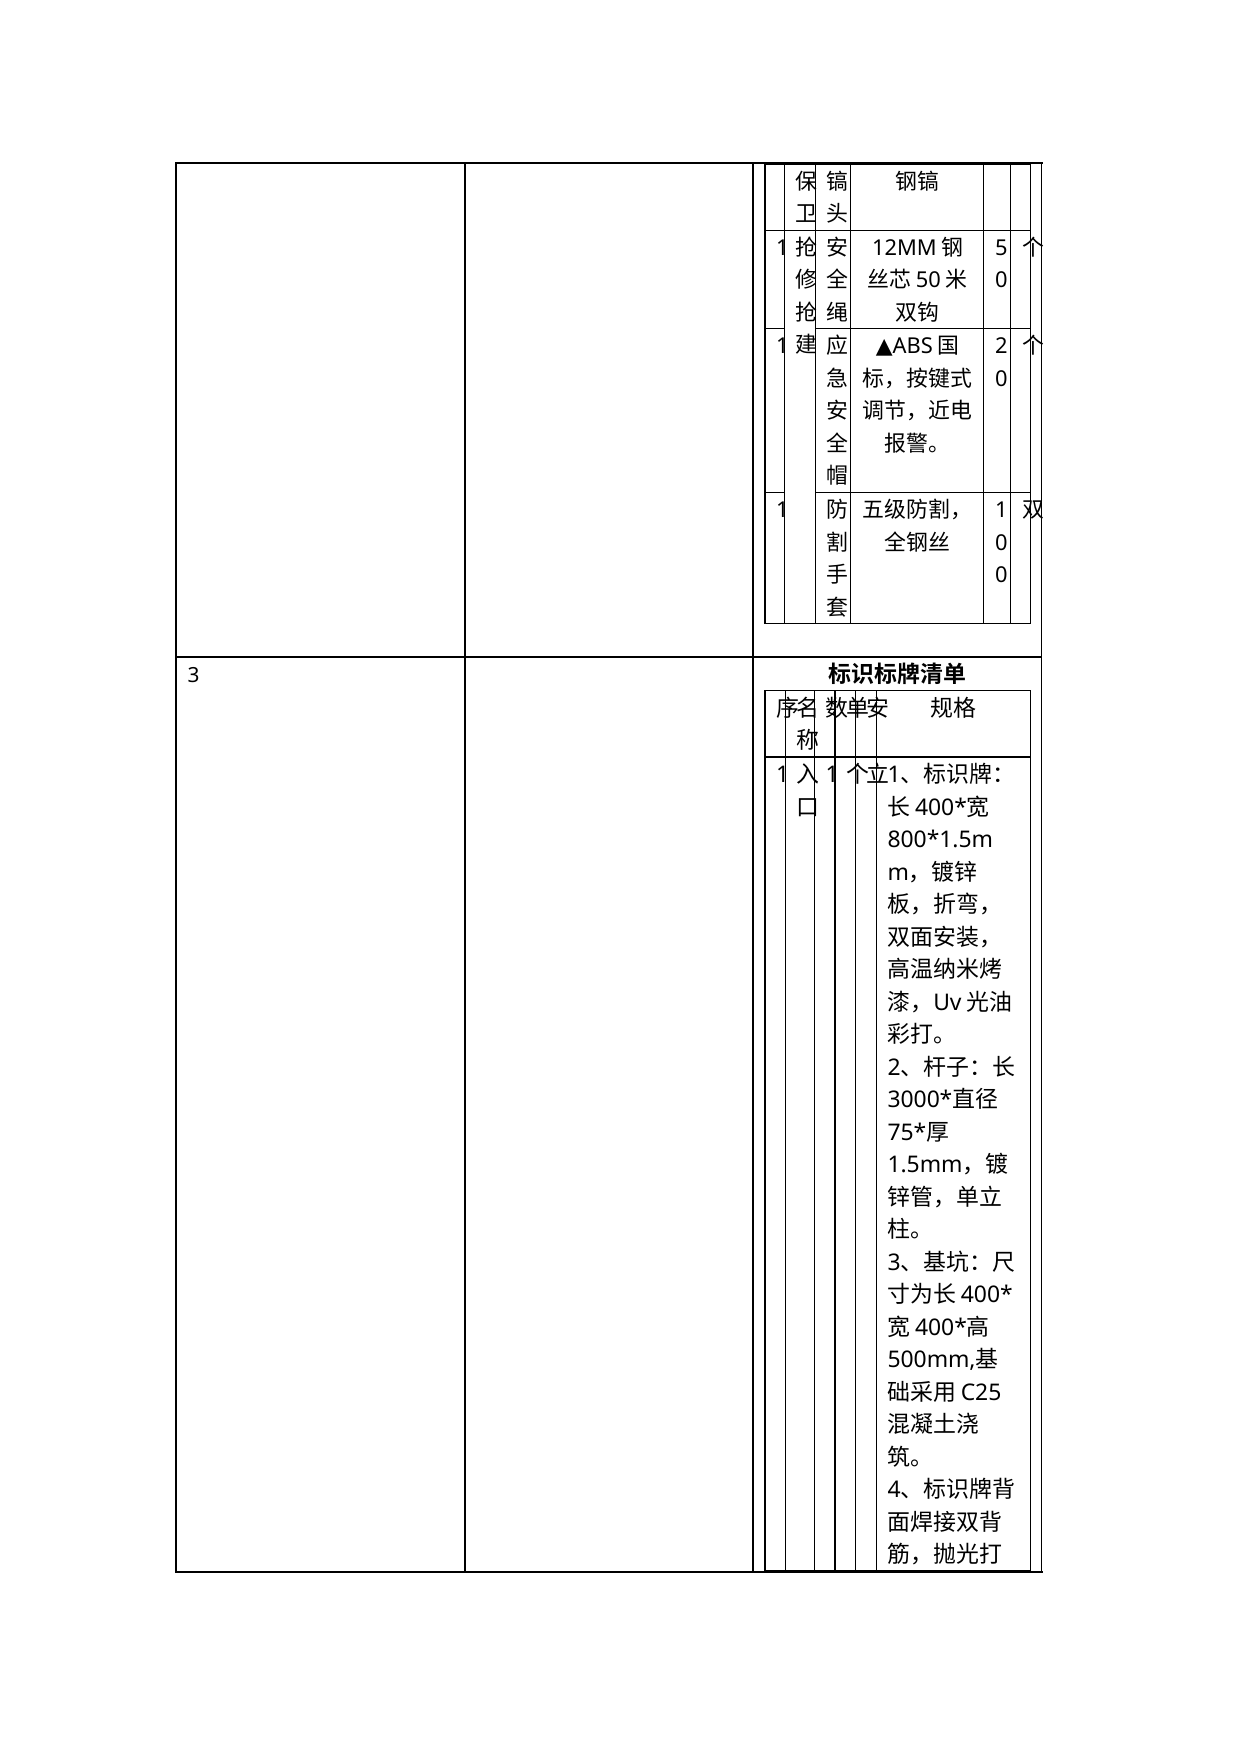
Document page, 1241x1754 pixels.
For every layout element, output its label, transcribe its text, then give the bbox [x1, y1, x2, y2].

table_cell 2 [177, 164, 464, 656]
table_cell [466, 164, 752, 656]
table_cell [466, 658, 752, 1571]
table_cell 3 [177, 658, 464, 1571]
table_cell 标识标牌清单 [754, 658, 1041, 1571]
table_cell 物资清单 [754, 164, 1041, 656]
